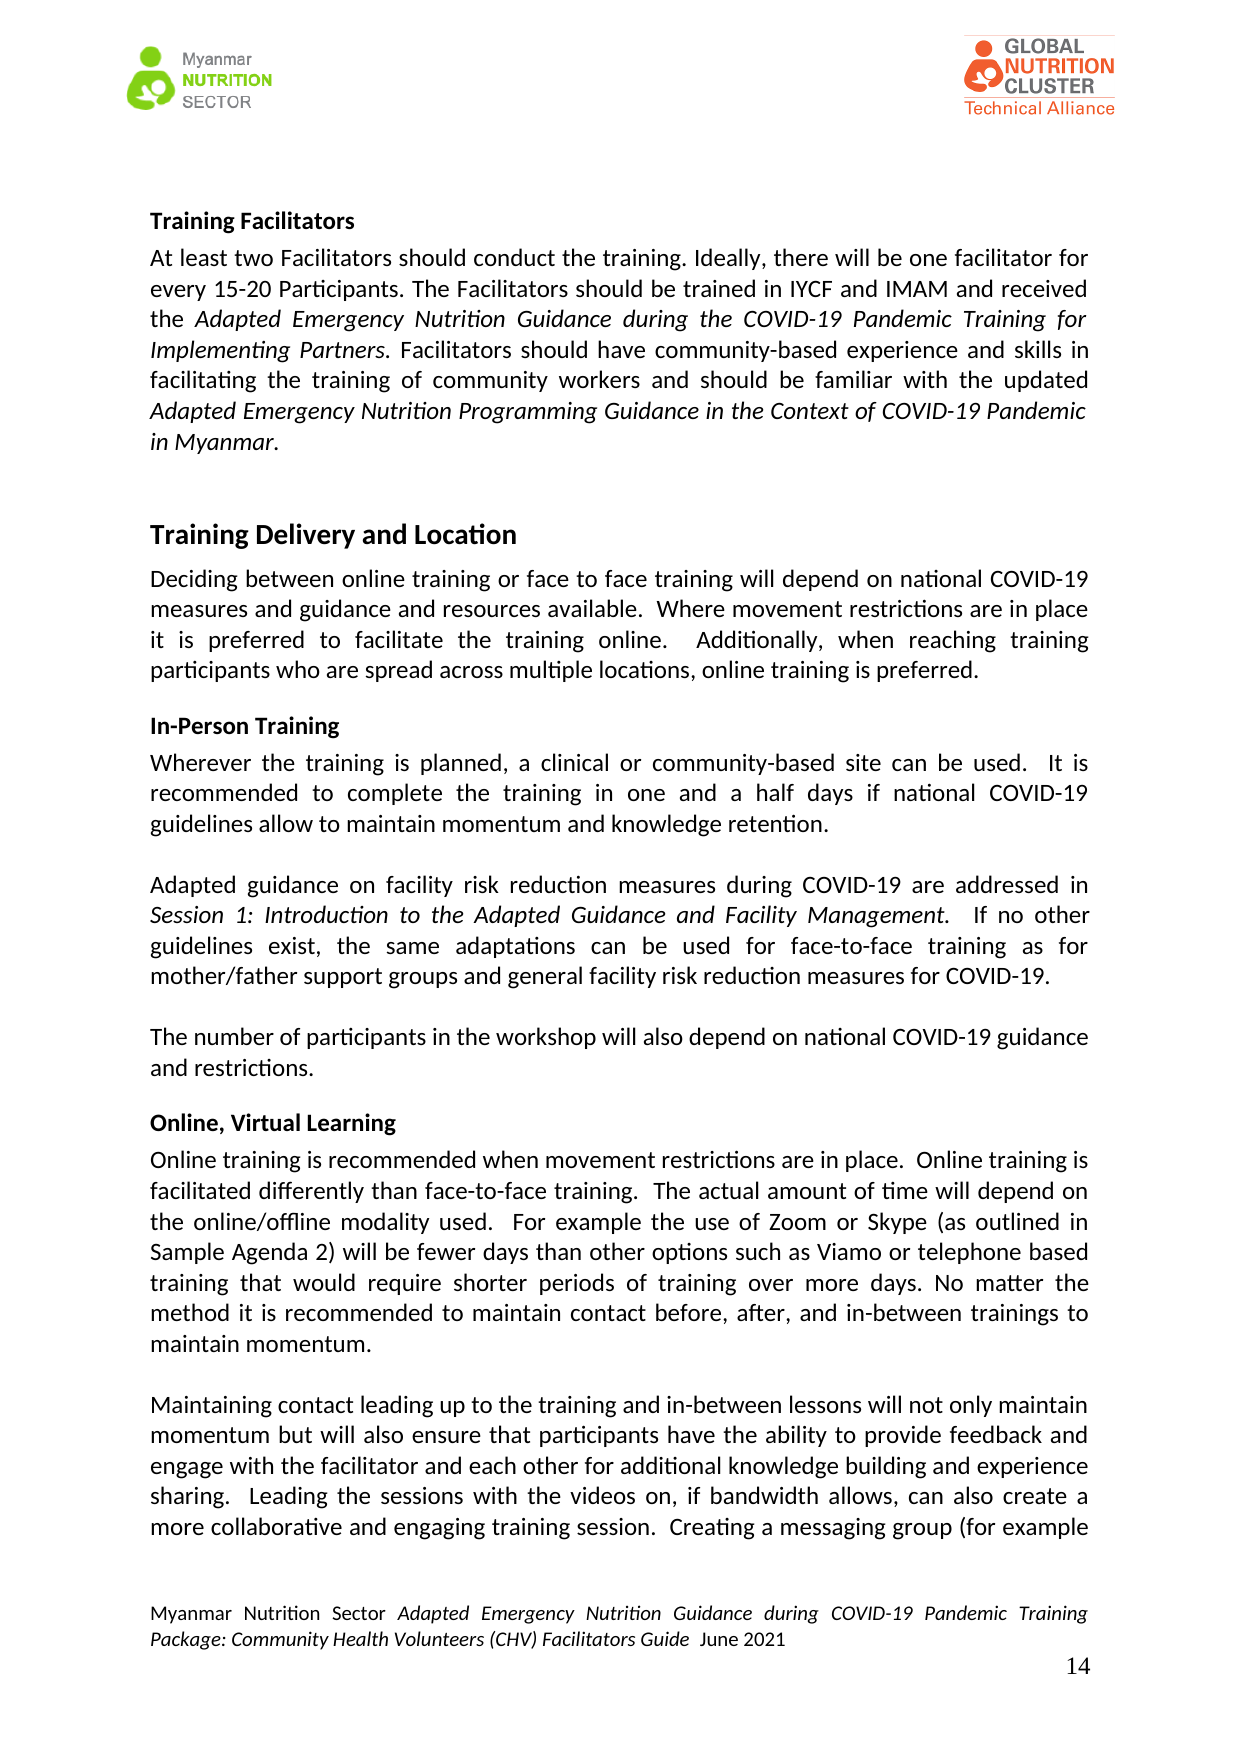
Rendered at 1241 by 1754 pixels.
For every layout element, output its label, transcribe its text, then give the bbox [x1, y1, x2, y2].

subtitle Training Facilitators [150, 206, 1090, 236]
subtitle Online, Virtual Learning [150, 1108, 1090, 1138]
picture [964, 35, 1115, 119]
subtitle In-Person Training [150, 710, 1090, 740]
text The number of participants in the workshop will also depend on national COVID-19 guidance and restrictions. [150, 1022, 1090, 1083]
text Wherever the training is planned, a clinical or community-based site can be used. It is recommended to complete the training in one and a half days if national COVID-19 guidelines allow to maintain momentum and knowledge retention. [150, 747, 1090, 838]
text At least two Facilitators should conduct the training. Ideally, there will be one facilitator for every 15-20 Participants. The Facilitators should be trained in IYCF and IMAM and received the Adapted Emergency Nutrition Guidance during the COVID-19 Pandemic Training for Implementing Partners. Facilitators should have community-based experience and skills in facilitating the training of community workers and should be familiar with the updated Adapted Emergency Nutrition Programming Guidance in the Context of COVID-19 Pandemic in Myanmar. [150, 243, 1090, 456]
picture [109, 35, 299, 134]
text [150, 1389, 1090, 1541]
text Online training is recommended when movement restrictions are in place. Online training is facilitated differently than face-to-face training. The actual amount of time will depend on the online/offline modality used. For example the use of Zoom or Skype (as outlined in Sample Agenda 2) will be fewer days than other options such as Viamo or telephone based training that would require shorter periods of training over more days. No matter the method it is recommended to maintain contact before, after, and in-between trainings to maintain momentum. [150, 1145, 1090, 1358]
text Adapted guidance on facility risk reduction measures during COVID-19 are addressed in Session 1: Introduction to the Adapted Guidance and Facility Management. If no other guidelines exist, the same adaptations can be used for face-to-face training as for mother/father support groups and general facility risk reduction measures for COVID-19. [150, 869, 1090, 991]
subtitle Training Delivery and Location [150, 516, 1090, 552]
text Deciding between online training or face to face training will depend on national COVID-19 measures and guidance and resources available. Where movement restrictions are in place it is preferred to facilitate the training online. Additionally, when reaching training participants who are spread across multiple locations, online training is preferred. [150, 563, 1090, 685]
